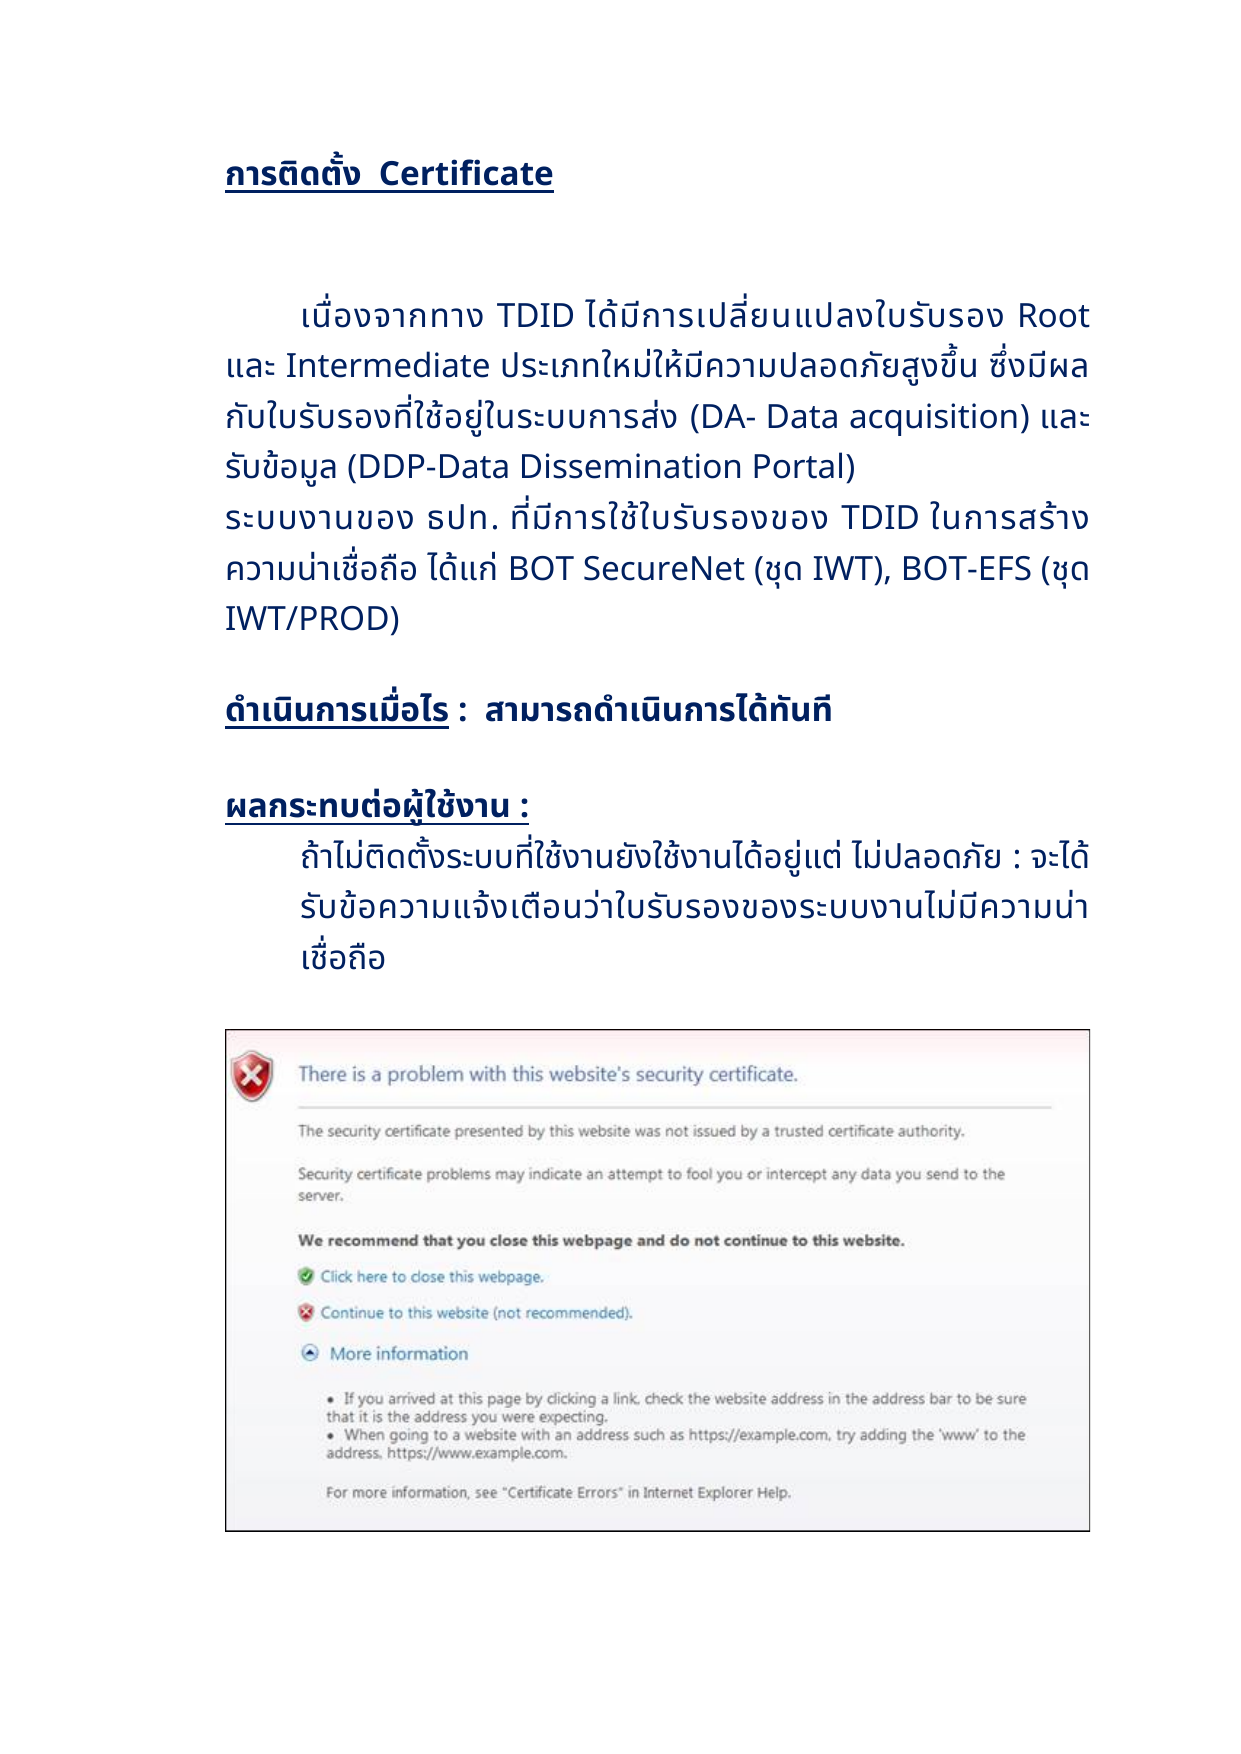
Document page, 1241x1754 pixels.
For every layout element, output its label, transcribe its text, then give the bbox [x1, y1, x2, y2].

list ถ้าไม่ติดตั้งระบบที่ใช้งานยังใช้งานได้อยู่แต่ ไม่ปลอดภัย : จะได้รับข้อความแจ้งเตือนว่าใบรับรองของระบบงานไม่มีความน่าเชื่อถือ [300, 833, 1090, 984]
picture [225, 1029, 1091, 1532]
text ระบบงานของ ธปท. ที่มีการใช้ใบรับรองของ TDID ในการสร้างความน่าเชื่อถือ ได้แก่ BOT SecureNet (ชุด IWT), BOT-EFS (ชุด IWT/PROD) [225, 494, 1090, 641]
text ผลกระทบต่อผู้ใช้งาน : [225, 782, 1090, 833]
text การติดตั้ง Certificate [225, 150, 1090, 201]
text เนื่องจากทาง TDID ได้มีการเปลี่ยนแปลงใบรับรอง Root และ Intermediate ประเภทใหม่ให้มีความปลอดภัยสูงขึ้น ซึ่งมีผลกับใบรับรองที่ใช้อยู่ในระบบการส่ง (DA- Data acquisition) และรับข้อมูล (DDP-Data Dissemination Portal) [225, 291, 1090, 494]
text ดำเนินการเมื่อไร : สามารถดำเนินการได้ทันที [225, 686, 1090, 737]
